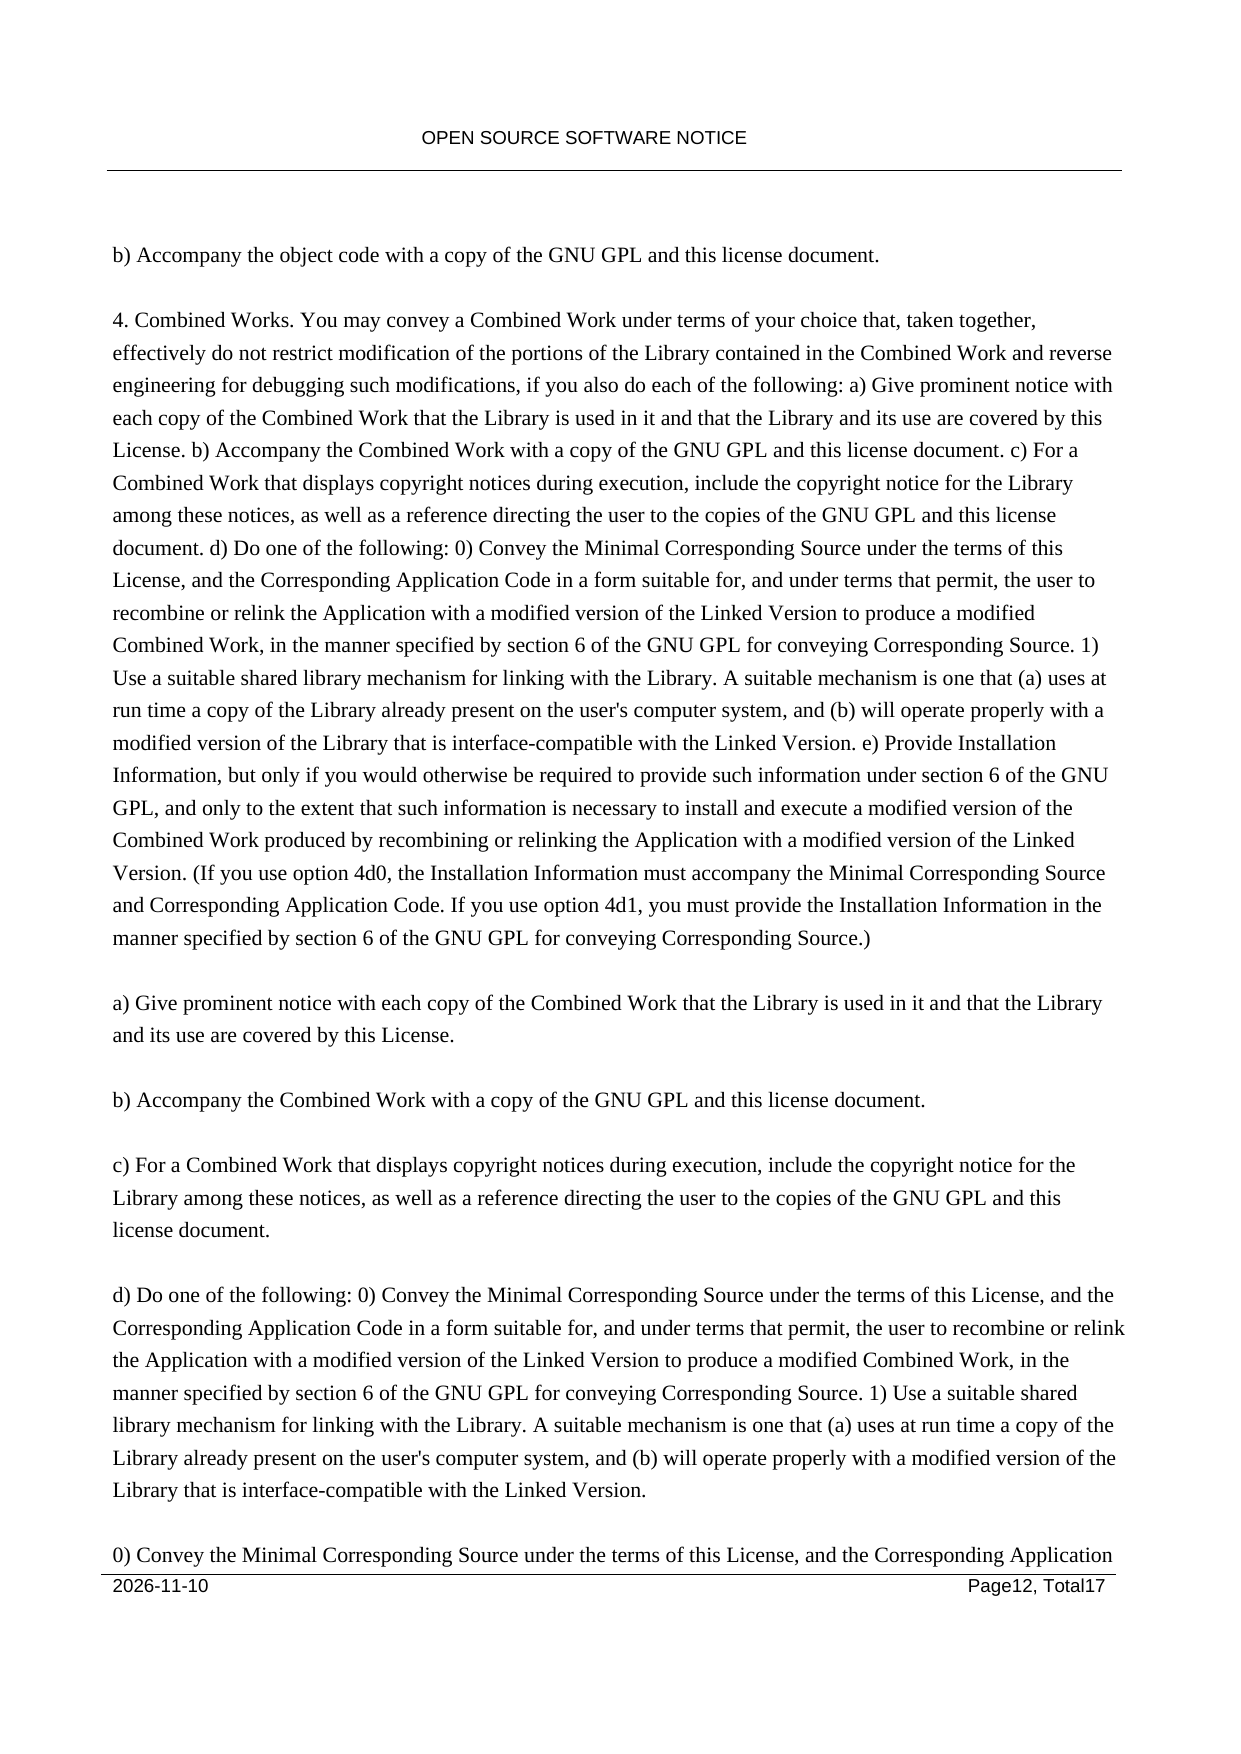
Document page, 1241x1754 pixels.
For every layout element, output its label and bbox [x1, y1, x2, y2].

text [112, 206, 1128, 1571]
